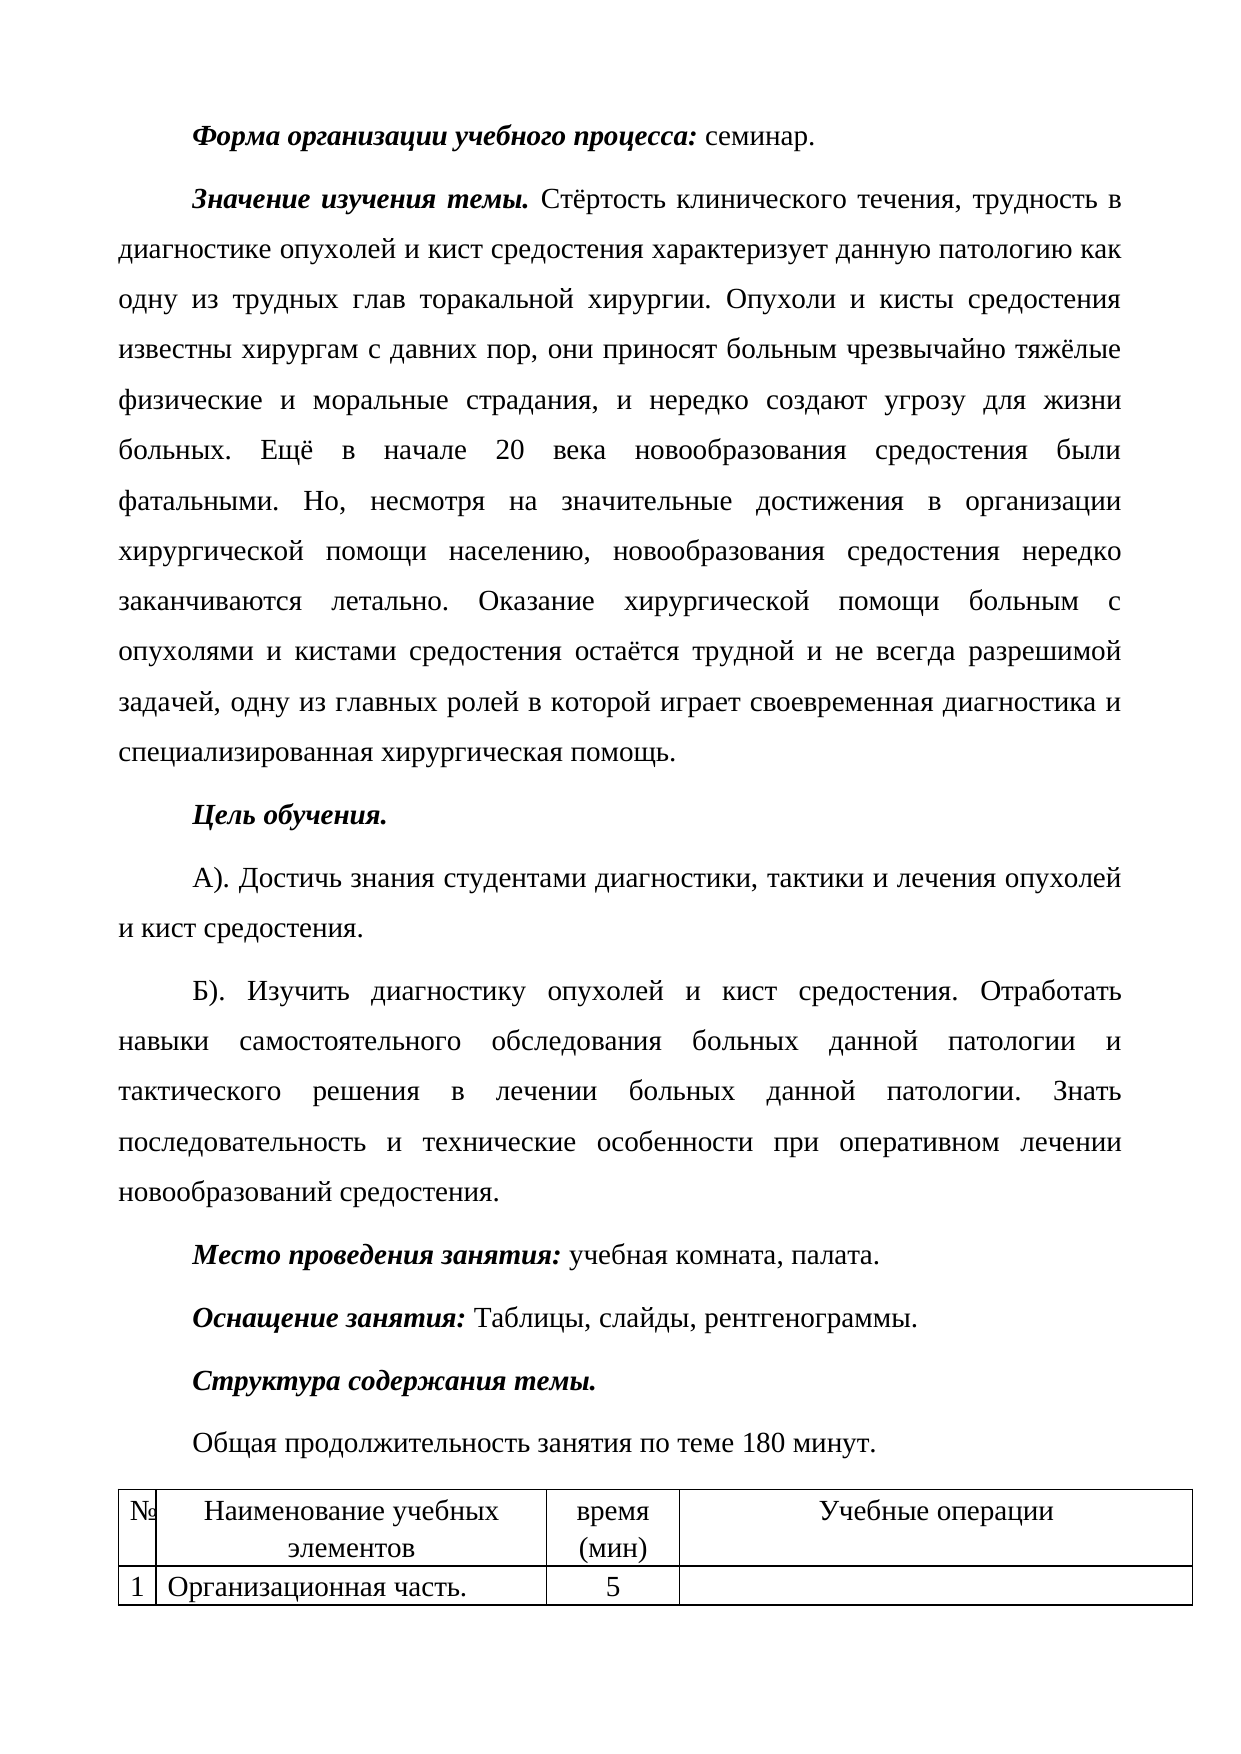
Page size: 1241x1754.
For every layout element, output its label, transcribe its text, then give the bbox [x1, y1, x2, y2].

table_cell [680, 1567, 1192, 1604]
text Место проведения занятия: учебная комната, палата. [118, 1237, 1122, 1271]
text Форма организации учебного процесса: семинар. [118, 118, 1122, 152]
table_cell 1 2 3 4 5 6 [119, 1567, 155, 1604]
table_header время (мин) [547, 1490, 679, 1565]
table_cell 5 20 70 40 40 5 [547, 1567, 679, 1604]
text Значение изучения темы. Стёртость клинического течения, трудность в диагностике опухолей и кист средостения характеризует данную патологию как одну из трудных глав торакальной хирургии. Опухоли и кисты средостения известны хирургам с давних пор, они приносят больным чрезвычайно тяжёлые физические и моральные страдания, и нередко создают угрозу для жизни больных. Ещё в начале 20 века новообразования средостения были фатальными. Но, несмотря на значительные достижения в организации хирургической помощи населению, новообразования средостения нередко заканчиваются летально. Оказание хирургической помощи больным с опухолями и кистами средостения остаётся трудной и не всегда разрешимой задачей, одну из главных ролей в которой играет своевременная диагностика и специализированная хирургическая помощь. [118, 181, 1122, 768]
text А). Достичь знания студентами диагностики, тактики и лечения опухолей и кист средостения. [118, 860, 1122, 944]
text Цель обучения. [118, 797, 1122, 831]
table_header Наименование учебных элементов [157, 1490, 546, 1565]
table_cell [157, 1567, 546, 1604]
text Б). Изучить диагностику опухолей и кист средостения. Отработать навыки самостоятельного обследования больных данной патологии и тактического решения в лечении больных данной патологии. Знать последовательность и технические особенности при оперативном лечении новообразований средостения. [118, 973, 1122, 1208]
text Структура содержания темы. [118, 1363, 1122, 1396]
table_header Учебные операции [680, 1490, 1192, 1565]
table_header № [119, 1490, 155, 1565]
text Общая продолжительность занятия по теме 180 минут. [118, 1426, 1122, 1459]
text Оснащение занятия: Таблицы, слайды, рентгенограммы. [118, 1300, 1122, 1333]
